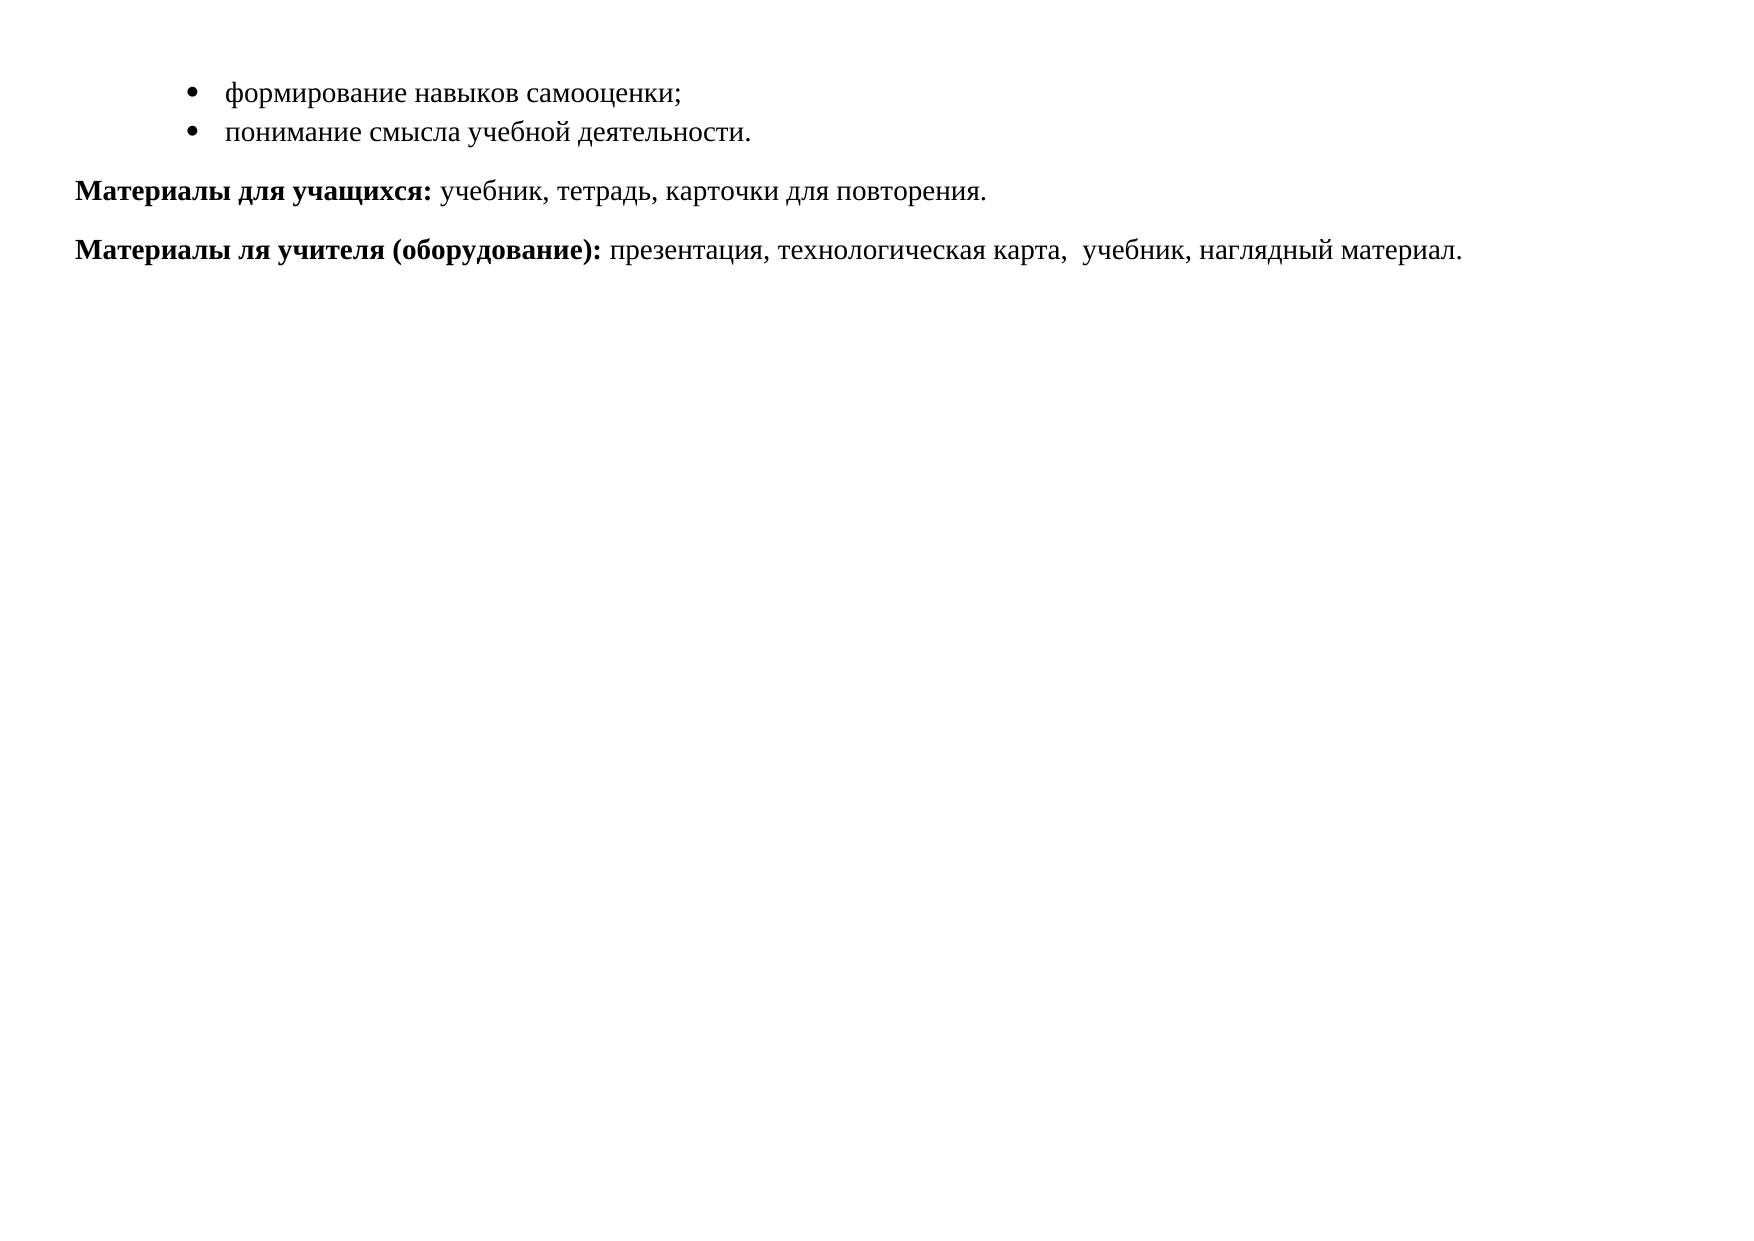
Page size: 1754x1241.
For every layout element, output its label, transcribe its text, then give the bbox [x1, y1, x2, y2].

list понимание смысла учебной деятельности. [187, 114, 1679, 147]
text Материалы ля учителя (оборудование): презентация, технологическая карта, учебник, наглядный материал. [75, 232, 1679, 266]
list формирование навыков самооценки; [187, 75, 1679, 109]
text Материалы для учащихся: учебник, тетрадь, карточки для повторения. [75, 173, 1679, 207]
